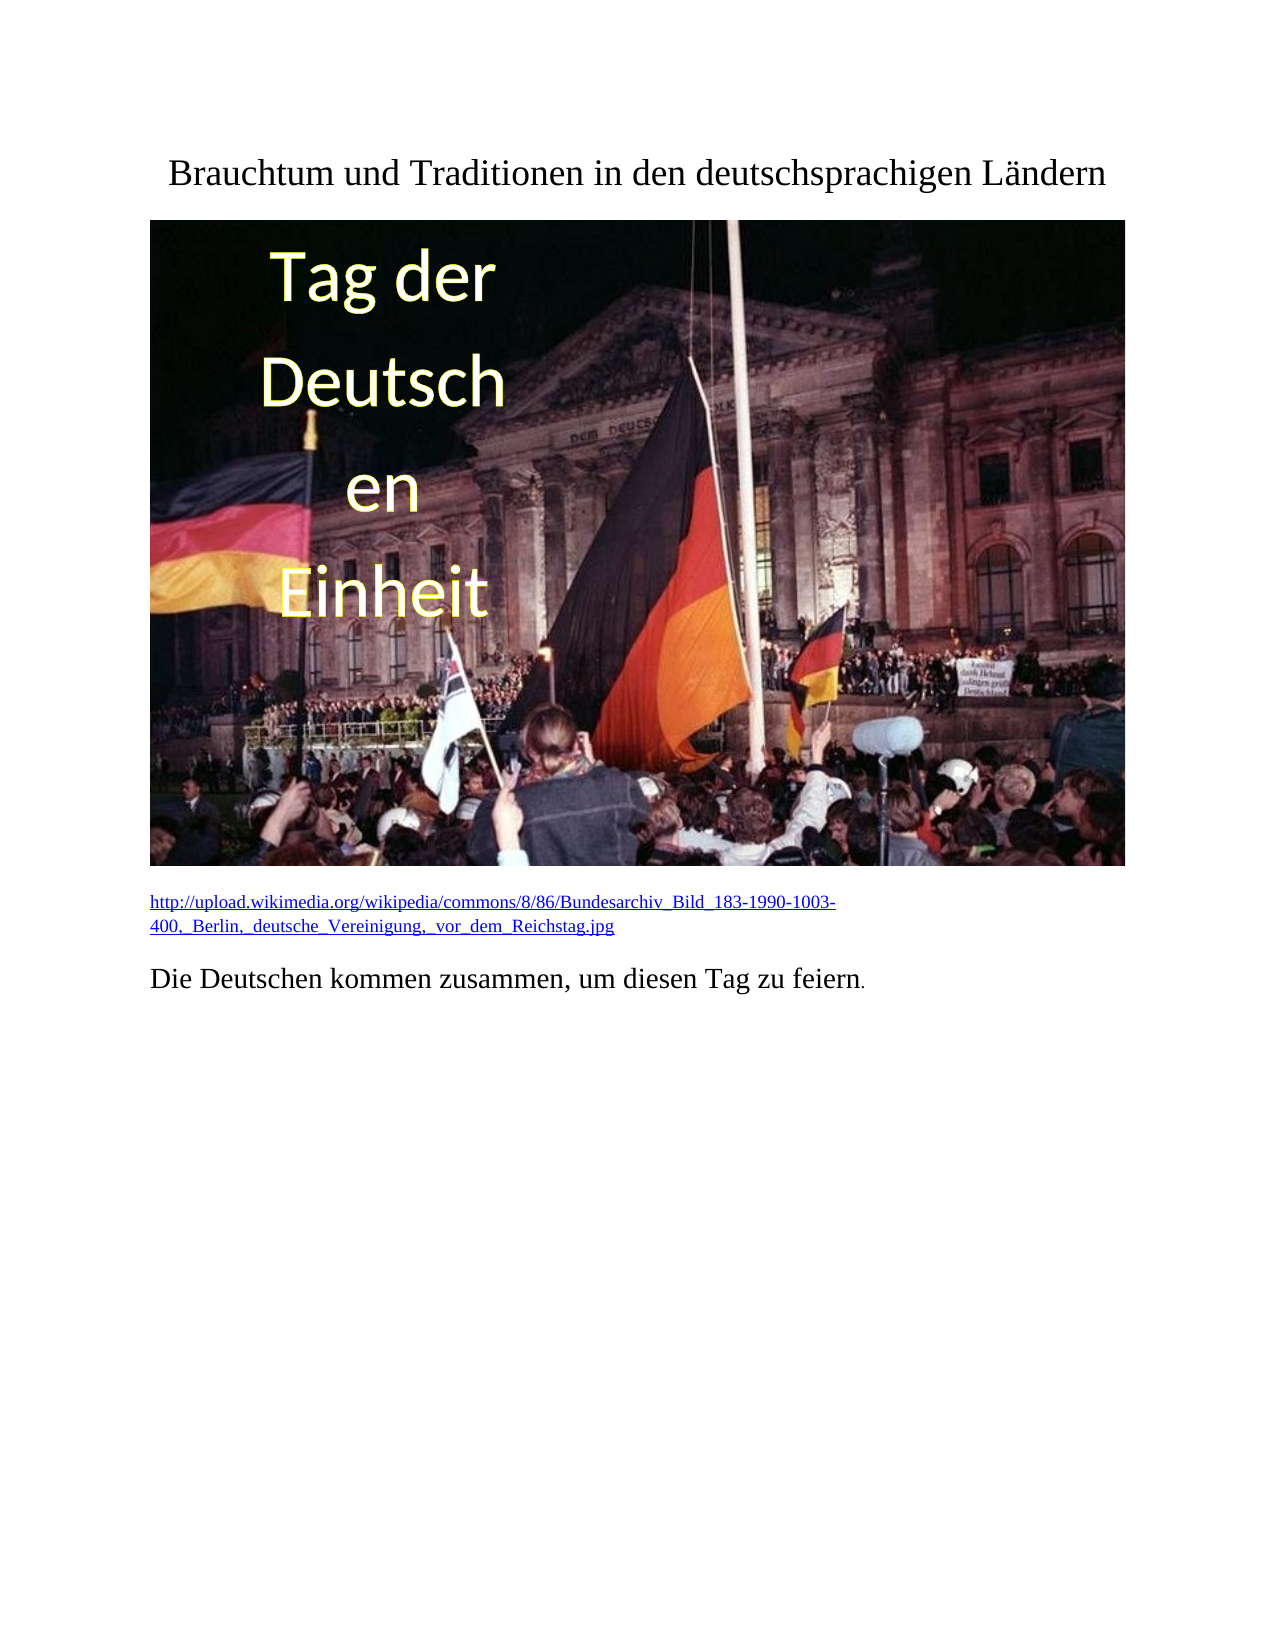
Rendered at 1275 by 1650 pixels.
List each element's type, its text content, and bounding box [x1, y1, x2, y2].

text Brauchtum und Traditionen in den deutschsprachigen Ländern [150, 150, 1125, 193]
picture [150, 220, 1125, 866]
text Die Deutschen kommen zusammen, um diesen Tag zu feiern. [150, 961, 1125, 994]
text http://upload.wikimedia.org/wikipedia/commons/8/86/Bundesarchiv_Bild_183-1990-1003-400,_Berlin,_deutsche_Vereinigung,_vor_dem_Reichstag.jpg [150, 891, 1125, 937]
